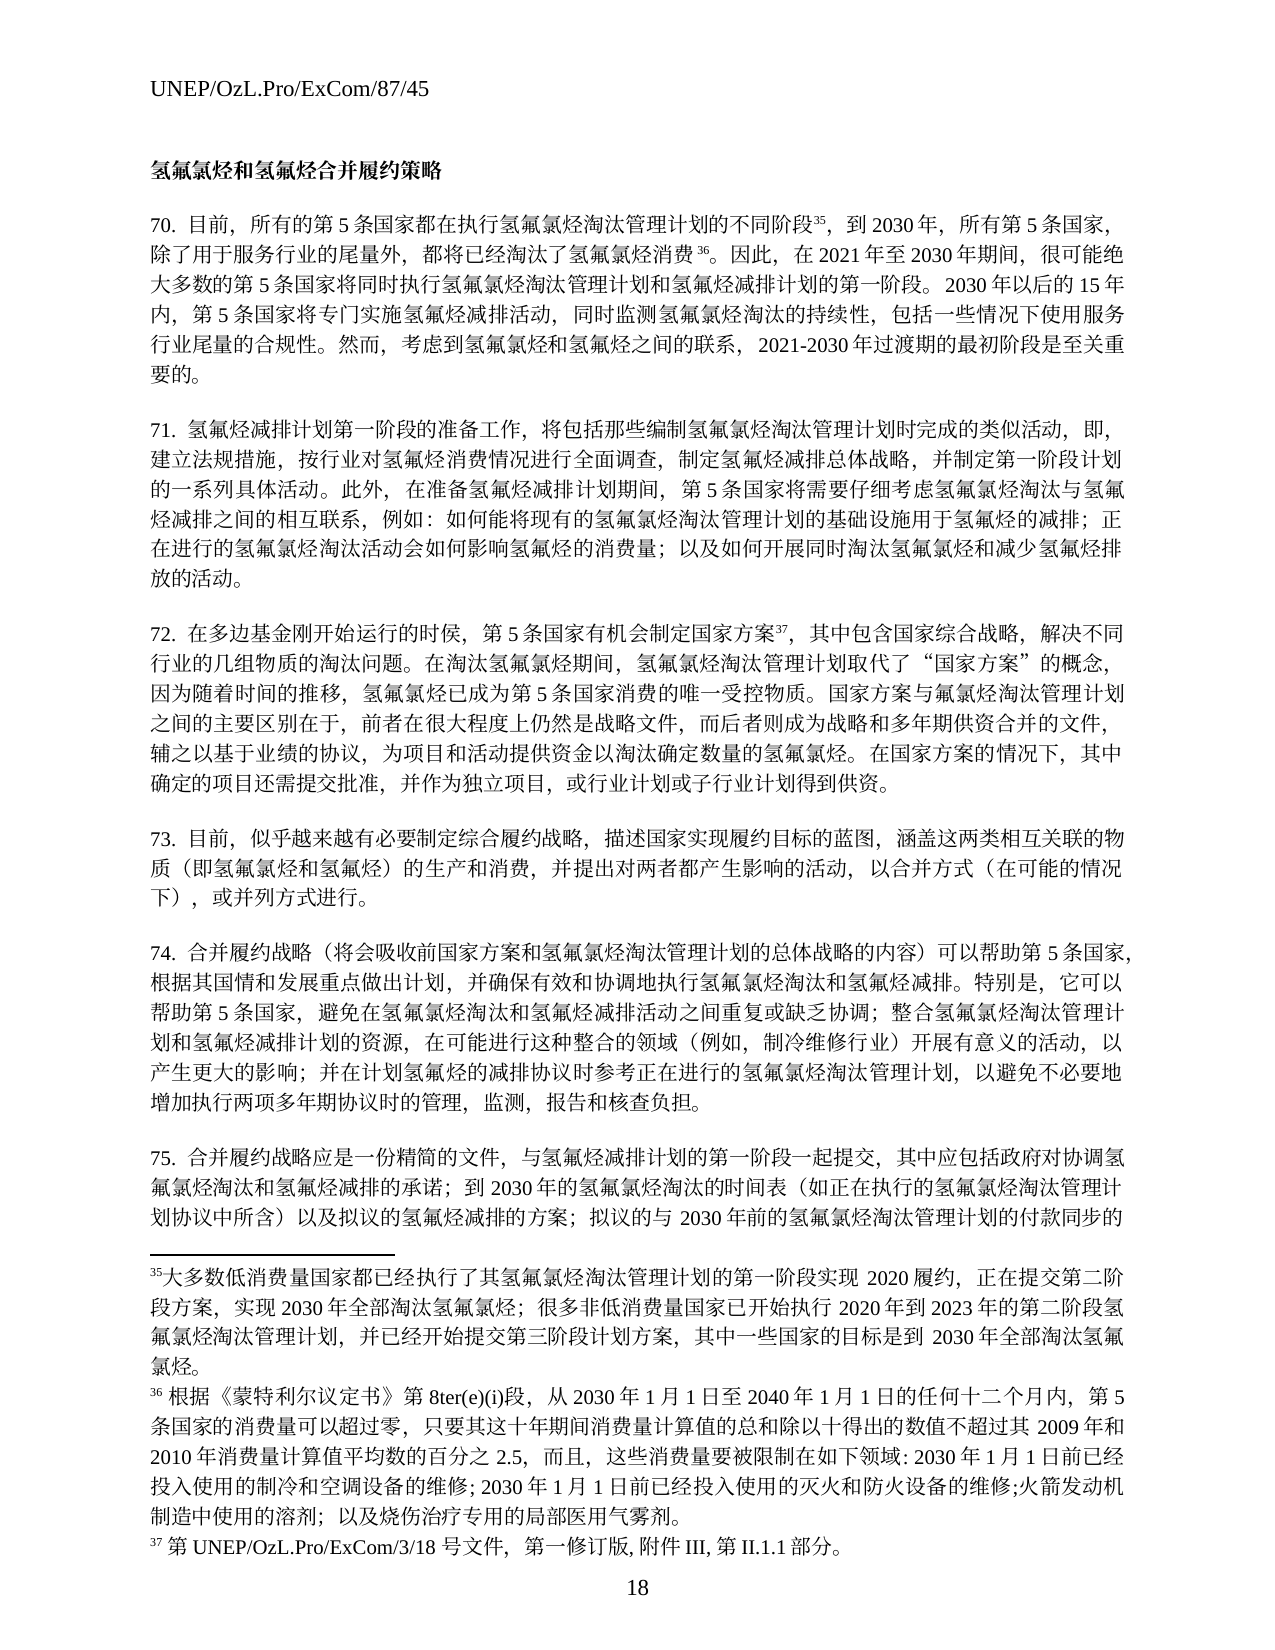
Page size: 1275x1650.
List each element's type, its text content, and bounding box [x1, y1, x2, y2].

subtitle 目前，所有的第5条国家都在执行氢氟氯烃淘汰管理计划的不同阶段，到2030年，所有第5条国家，除了用于服务行业的尾量外，都将已经淘汰了氢氟氯烃消费。因此，在2021年至2030年期间，很可能绝大多数的第5条国家将同时执行氢氟氯烃淘汰管理计划和氢氟烃减排计划的第一阶段。2030年以后的15年内，第5条国家将专门实施氢氟烃减排活动，同时监测氢氟氯烃淘汰的持续性，包括一些情况下使用服务行业尾量的合规性。然而，考虑到氢氟氯烃和氢氟烃之间的联系，2021-2030年过渡期的最初阶段是至关重要的。 [150, 209, 1125, 388]
subtitle 目前，似乎越来越有必要制定综合履约战略，描述国家实现履约目标的蓝图，涵盖这两类相互关联的物质（即氢氟氯烃和氢氟烃）的生产和消费，并提出对两者都产生影响的活动，以合并方式（在可能的情况下），或并列方式进行。 [150, 822, 1125, 912]
subtitle 氢氟氯烃和氢氟烃合并履约策略 [150, 154, 1125, 184]
subtitle 氢氟烃减排计划第一阶段的准备工作，将包括那些编制氢氟氯烃淘汰管理计划时完成的类似活动，即，建立法规措施，按行业对氢氟烃消费情况进行全面调查，制定氢氟烃减排总体战略，并制定第一阶段计划的一系列具体活动。此外，在准备氢氟烃减排计划期间，第5条国家将需要仔细考虑氢氟氯烃淘汰与氢氟烃减排之间的相互联系，例如：如何能将现有的氢氟氯烃淘汰管理计划的基础设施用于氢氟烃的减排；正在进行的氢氟氯烃淘汰活动会如何影响氢氟烃的消费量；以及如何开展同时淘汰氢氟氯烃和减少氢氟烃排放的活动。 [150, 413, 1125, 593]
subtitle 在多边基金刚开始运行的时侯，第5条国家有机会制定国家方案，其中包含国家综合战略，解决不同行业的几组物质的淘汰问题。在淘汰氢氟氯烃期间，氢氟氯烃淘汰管理计划取代了“国家方案”的概念，因为随着时间的推移，氢氟氯烃已成为第5条国家消费的唯一受控物质。国家方案与氟氯烃淘汰管理计划之间的主要区别在于，前者在很大程度上仍然是战略文件，而后者则成为战略和多年期供资合并的文件，辅之以基于业绩的协议，为项目和活动提供资金以淘汰确定数量的氢氟氯烃。在国家方案的情况下，其中确定的项目还需提交批准，并作为独立项目，或行业计划或子行业计划得到供资。 [150, 618, 1125, 797]
subtitle 合并履约战略（将会吸收前国家方案和氢氟氯烃淘汰管理计划的总体战略的内容）可以帮助第5条国家，根据其国情和发展重点做出计划，并确保有效和协调地执行氢氟氯烃淘汰和氢氟烃减排。特别是，它可以帮助第5条国家，避免在氢氟氯烃淘汰和氢氟烃减排活动之间重复或缺乏协调；整合氢氟氯烃淘汰管理计划和氢氟烃减排计划的资源，在可能进行这种整合的领域（例如，制冷维修行业）开展有意义的活动，以产生更大的影响；并在计划氢氟烃的减排协议时参考正在进行的氢氟氯烃淘汰管理计划，以避免不必要地增加执行两项多年期协议时的管理，监测，报告和核查负担。 [150, 937, 1125, 1116]
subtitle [150, 1141, 1125, 1231]
